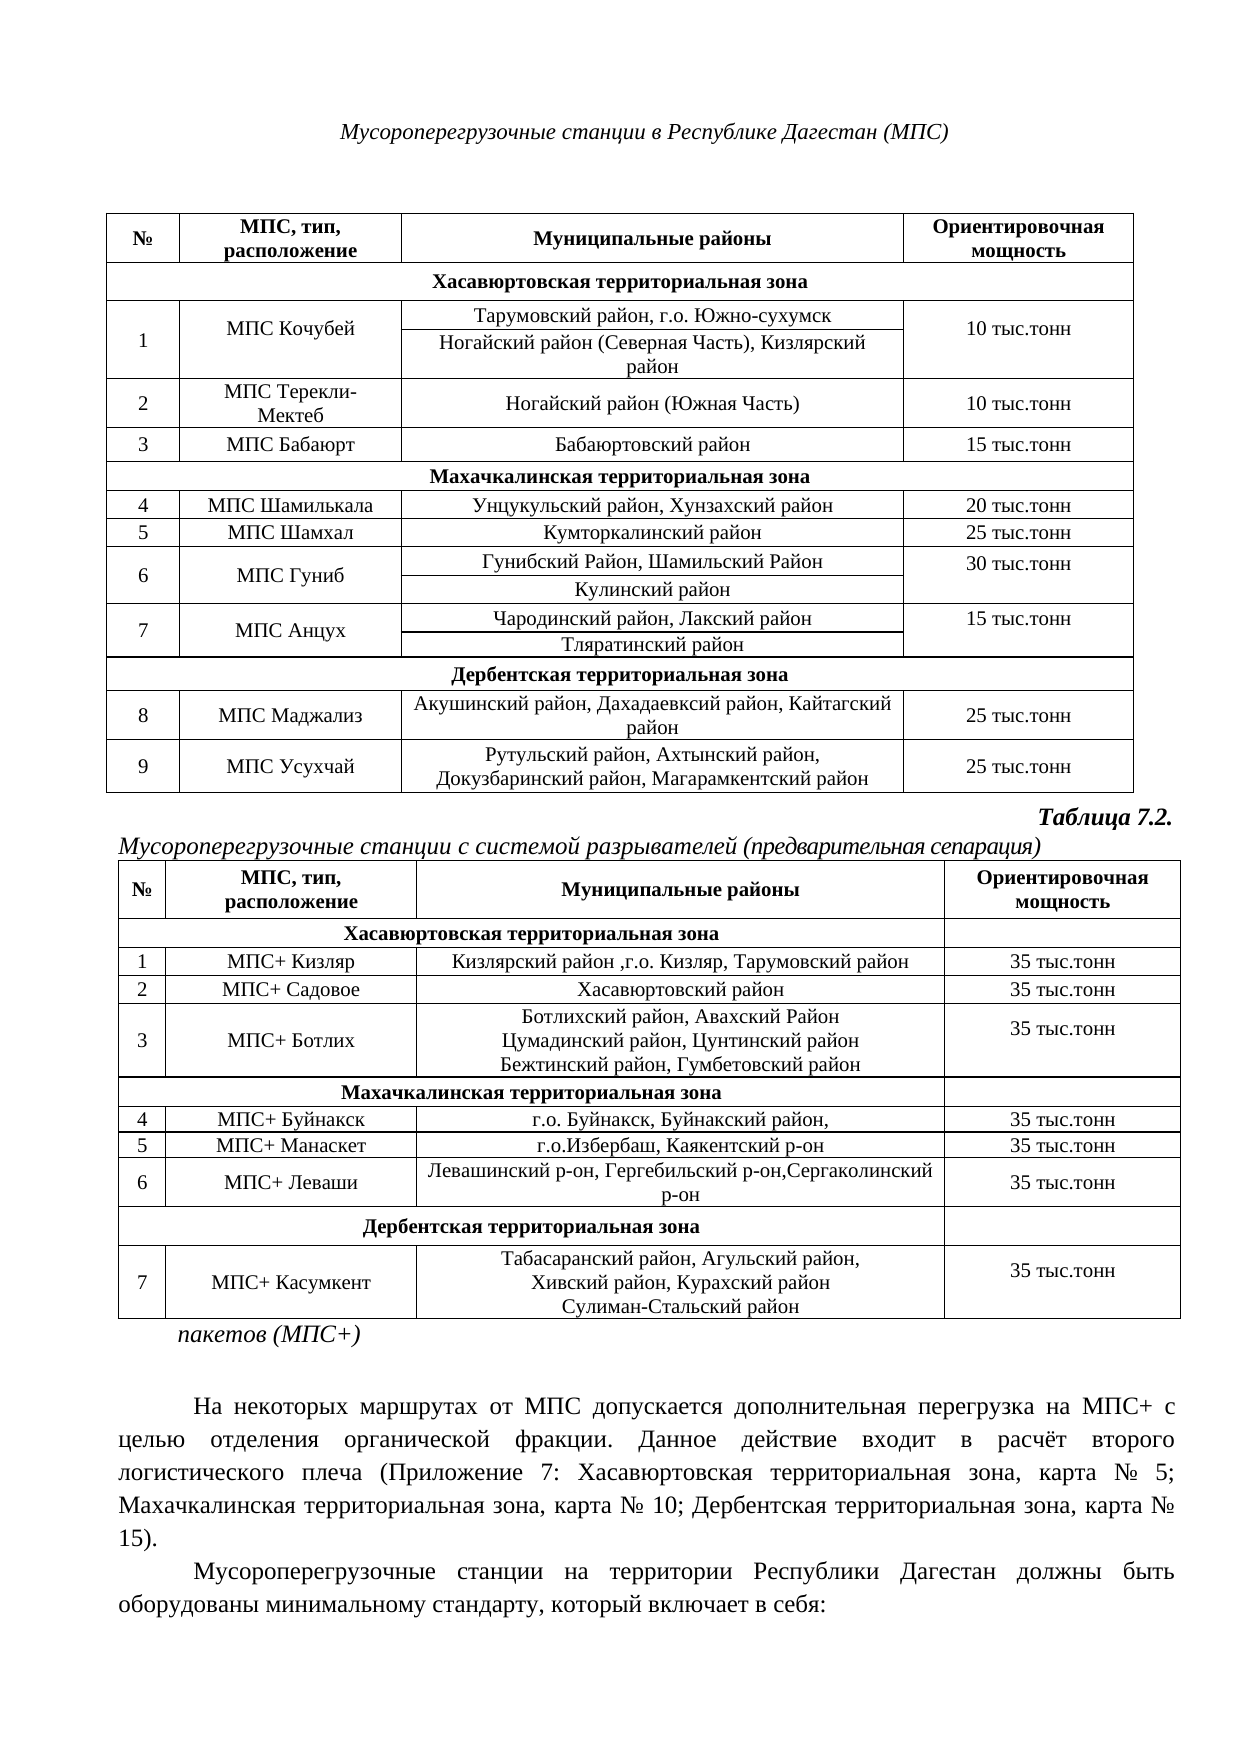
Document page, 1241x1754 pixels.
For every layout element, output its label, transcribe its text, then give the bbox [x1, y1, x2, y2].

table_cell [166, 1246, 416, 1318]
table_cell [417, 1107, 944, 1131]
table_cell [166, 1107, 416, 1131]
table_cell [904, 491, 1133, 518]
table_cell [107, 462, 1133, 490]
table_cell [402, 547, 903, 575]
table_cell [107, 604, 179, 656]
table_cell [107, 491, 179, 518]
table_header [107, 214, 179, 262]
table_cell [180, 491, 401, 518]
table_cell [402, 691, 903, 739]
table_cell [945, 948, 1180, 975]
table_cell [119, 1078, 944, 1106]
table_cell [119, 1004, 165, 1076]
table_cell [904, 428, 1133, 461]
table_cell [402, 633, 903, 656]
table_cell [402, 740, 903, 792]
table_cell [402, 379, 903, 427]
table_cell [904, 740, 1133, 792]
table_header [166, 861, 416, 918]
text Мусороперегрузочные станции на территории Республики Дагестан должны быть оборудованы минимальному стандарту, который включает в себя: [118, 1556, 1176, 1618]
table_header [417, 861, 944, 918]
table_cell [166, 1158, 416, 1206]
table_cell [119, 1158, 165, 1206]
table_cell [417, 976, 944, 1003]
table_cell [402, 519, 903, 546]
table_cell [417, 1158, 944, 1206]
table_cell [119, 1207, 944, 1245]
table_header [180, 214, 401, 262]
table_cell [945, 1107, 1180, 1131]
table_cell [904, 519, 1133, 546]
text пакетов (МПС+) [118, 1319, 1234, 1348]
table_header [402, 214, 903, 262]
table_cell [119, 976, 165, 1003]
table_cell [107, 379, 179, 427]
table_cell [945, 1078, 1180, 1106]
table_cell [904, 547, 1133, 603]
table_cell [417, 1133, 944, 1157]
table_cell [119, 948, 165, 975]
text Мусороперегрузочные станции в Республике Дагестан (МПС) [118, 118, 1173, 144]
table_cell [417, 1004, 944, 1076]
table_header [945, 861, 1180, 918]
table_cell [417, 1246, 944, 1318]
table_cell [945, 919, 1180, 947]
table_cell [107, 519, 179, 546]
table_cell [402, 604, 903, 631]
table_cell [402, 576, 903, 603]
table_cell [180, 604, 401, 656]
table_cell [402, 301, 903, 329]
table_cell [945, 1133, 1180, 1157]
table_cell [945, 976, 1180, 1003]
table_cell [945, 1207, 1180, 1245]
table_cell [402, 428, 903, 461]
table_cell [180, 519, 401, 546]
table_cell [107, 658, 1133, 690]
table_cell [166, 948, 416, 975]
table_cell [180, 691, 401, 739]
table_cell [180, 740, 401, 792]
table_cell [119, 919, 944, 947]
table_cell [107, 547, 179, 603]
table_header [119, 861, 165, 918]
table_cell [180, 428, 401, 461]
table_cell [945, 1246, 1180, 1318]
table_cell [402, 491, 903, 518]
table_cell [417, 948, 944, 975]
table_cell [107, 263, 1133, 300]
subtitle Таблица 7.2. [118, 392, 1176, 831]
text Мусороперегрузочные станции с системой разрывателей (предварительная сепарация) [118, 831, 1234, 860]
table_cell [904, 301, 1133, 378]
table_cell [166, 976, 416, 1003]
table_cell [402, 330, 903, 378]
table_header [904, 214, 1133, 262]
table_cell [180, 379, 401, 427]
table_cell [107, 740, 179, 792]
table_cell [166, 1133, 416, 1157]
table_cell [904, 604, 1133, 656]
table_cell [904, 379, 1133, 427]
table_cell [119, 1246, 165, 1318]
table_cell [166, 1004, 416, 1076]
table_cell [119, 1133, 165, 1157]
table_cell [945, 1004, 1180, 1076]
text На некоторых маршрутах от МПС допускается дополнительная перегрузка на МПС+ с целью отделения органической фракции. Данное действие входит в расчёт второго логистического плеча (Приложение 7: Хасавюртовская территориальная зона, карта № 5; Махачкалинская территориальная зона, карта № 10; Дербентская территориальная зона, карта № 15). [118, 1391, 1176, 1552]
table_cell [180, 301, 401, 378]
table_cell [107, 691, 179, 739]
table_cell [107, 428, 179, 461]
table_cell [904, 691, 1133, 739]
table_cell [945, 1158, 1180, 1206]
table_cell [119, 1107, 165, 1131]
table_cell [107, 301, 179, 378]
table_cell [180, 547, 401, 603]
